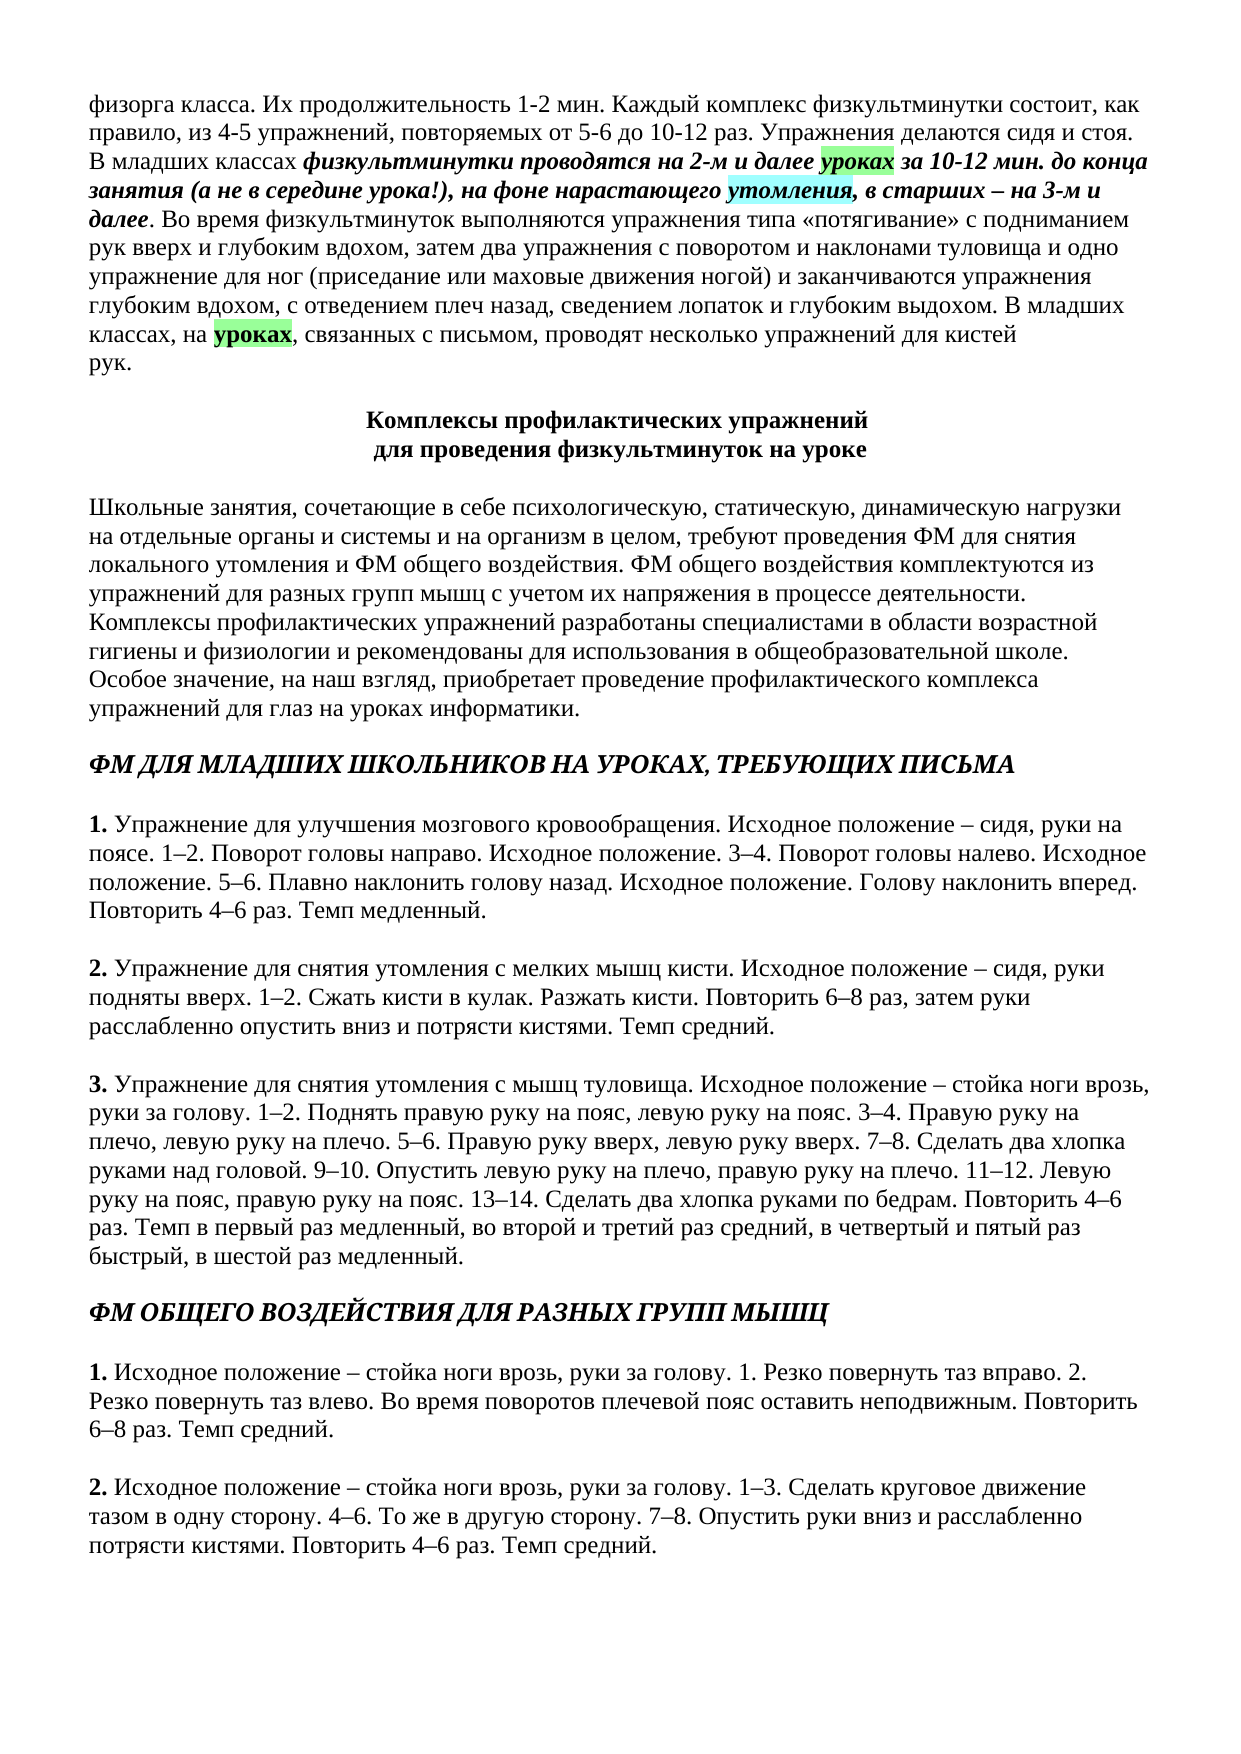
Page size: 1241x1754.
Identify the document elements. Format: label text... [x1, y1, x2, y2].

text 1. Упражнение для улучшения мозгового кровообращения. Исходное положение – сидя, руки на поясе. 1–2. Поворот головы направо. Исходное положение. 3–4. Поворот головы налево. Исходное положение. 5–6. Плавно наклонить голову назад. Исходное положение. Голову наклонить вперед. Повторить 4–6 раз. Темп медленный. [89, 809, 1152, 924]
text 1. Исходное положение – стойка ноги врозь, руки за голову. 1. Резко повернуть таз вправо. 2. Резко повернуть таз влево. Во время поворотов плечевой пояс оставить неподвижным. Повторить 6–8 раз. Темп средний. [89, 1357, 1152, 1443]
text 2. Упражнение для снятия утомления с мелких мышц кисти. Исходное положение – сидя, руки подняты вверх. 1–2. Сжать кисти в кулак. Разжать кисти. Повторить 6–8 раз, затем руки расслабленно опустить вниз и потрясти кистями. Темп средний. [89, 953, 1152, 1039]
subtitle Комплексы профилактических упражнений для проведения физкультминуток на уроке [89, 405, 1152, 463]
subtitle ФМ ОБЩЕГО ВОЗДЕЙСТВИЯ ДЛЯ РАЗНЫХ ГРУПП МЫШЦ [89, 1299, 1152, 1328]
text 3. Упражнение для снятия утомления с мышц туловища. Исходное положение – стойка ноги врозь, руки за голову. 1–2. Поднять правую руку на пояс, левую руку на пояс. 3–4. Правую руку на плечо, левую руку на плечо. 5–6. Правую руку вверх, левую руку вверх. 7–8. Сделать два хлопка руками над головой. 9–10. Опустить левую руку на плечо, правую руку на плечо. 11–12. Левую руку на пояс, правую руку на пояс. 13–14. Сделать два хлопка руками по бедрам. Повторить 4–6 раз. Темп в первый раз медленный, во второй и третий раз средний, в четвертый и пятый раз быстрый, в шестой раз медленный. [89, 1069, 1152, 1270]
text Школьные занятия, сочетающие в себе психологическую, статическую, динамическую нагрузки на отдельные органы и системы и на организм в целом, требуют проведения ФМ для снятия локального утомления и ФМ общего воздействия. ФМ общего воздействия комплектуются из упражнений для разных групп мышц с учетом их напряжения в процессе деятельности. Комплексы профилактических упражнений разработаны специалистами в области возрастной гигиены и физиологии и рекомендованы для использования в общеобразовательной школе. Особое значение, на наш взгляд, приобретает проведение профилактического комплекса упражнений для глаз на уроках информатики. [89, 492, 1152, 722]
text 2. Исходное положение – стойка ноги врозь, руки за голову. 1–3. Сделать круговое движение тазом в одну сторону. 4–6. То же в другую сторону. 7–8. Опустить руки вниз и расслабленно потрясти кистями. Повторить 4–6 раз. Темп средний. [89, 1472, 1152, 1559]
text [89, 89, 1152, 376]
subtitle ФМ ДЛЯ МЛАДШИХ ШКОЛЬНИКОВ НА УРОКАХ, ТРЕБУЮЩИХ ПИСЬМА [89, 751, 1152, 780]
